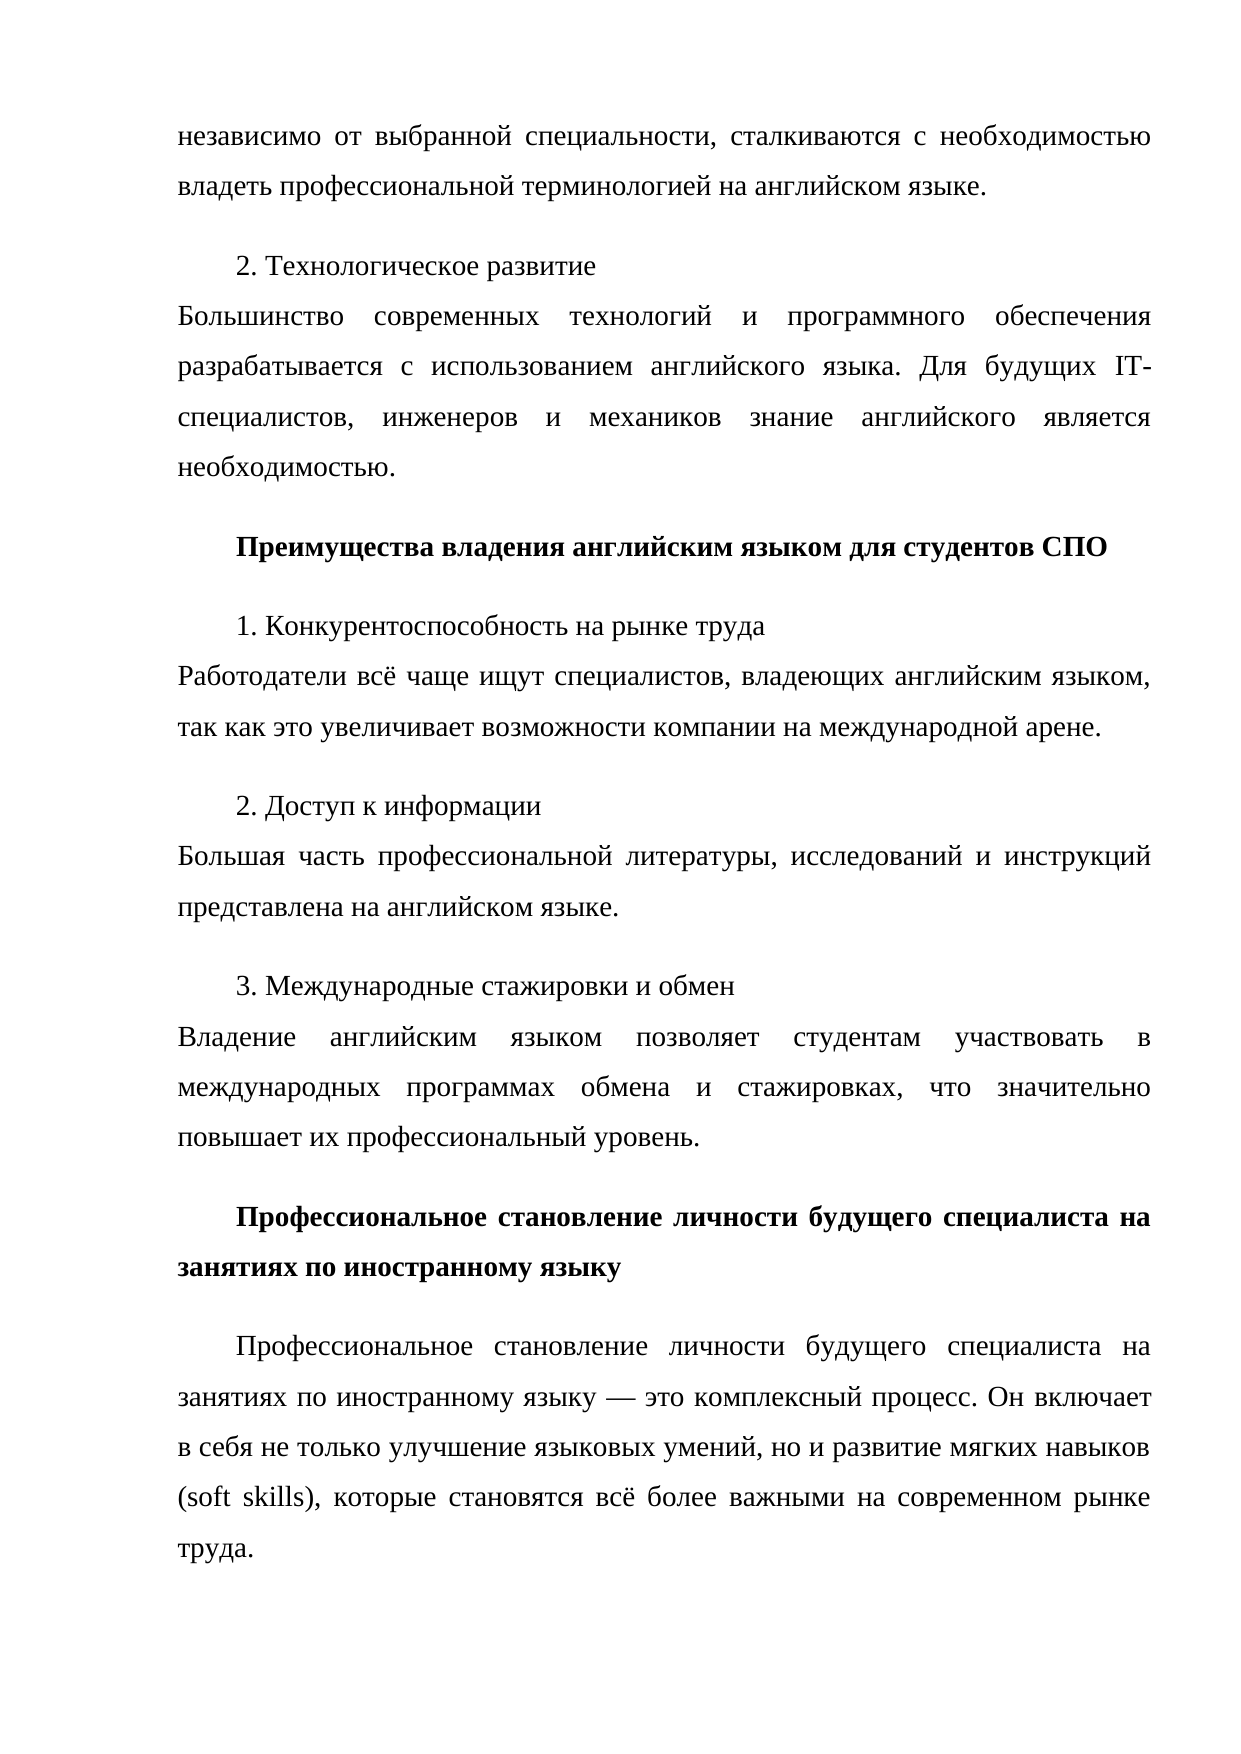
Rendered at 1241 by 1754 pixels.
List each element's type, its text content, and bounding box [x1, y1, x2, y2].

text Профессиональное становление личности будущего специалиста на занятиях по иностранному языку — это комплексный процесс. Он включает в себя не только улучшение языковых умений, но и развитие мягких навыков (soft skills), которые становятся всё более важными на современном рынке труда. [177, 1328, 1152, 1563]
list Международные стажировки и обмен Владение английским языком позволяет студентам участвовать в международных программах обмена и стажировках, что значительно повышает их профессиональный уровень. [177, 968, 1152, 1153]
list Конкурентоспособность на рынке труда Работодатели всё чаще ищут специалистов, владеющих английским языком, так как это увеличивает возможности компании на международной арене. [177, 608, 1152, 742]
list Доступ к информации Большая часть профессиональной литературы, исследований и инструкций представлена на английском языке. [177, 788, 1152, 922]
list Технологическое развитие Большинство современных технологий и программного обеспечения разрабатывается с использованием английского языка. Для будущих IT-специалистов, инженеров и механиков знание английского является необходимостью. [177, 248, 1152, 483]
subtitle Преимущества владения английским языком для студентов СПО [177, 529, 1152, 562]
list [177, 118, 1152, 202]
subtitle Профессиональное становление личности будущего специалиста на занятиях по иностранному языку [177, 1199, 1152, 1283]
